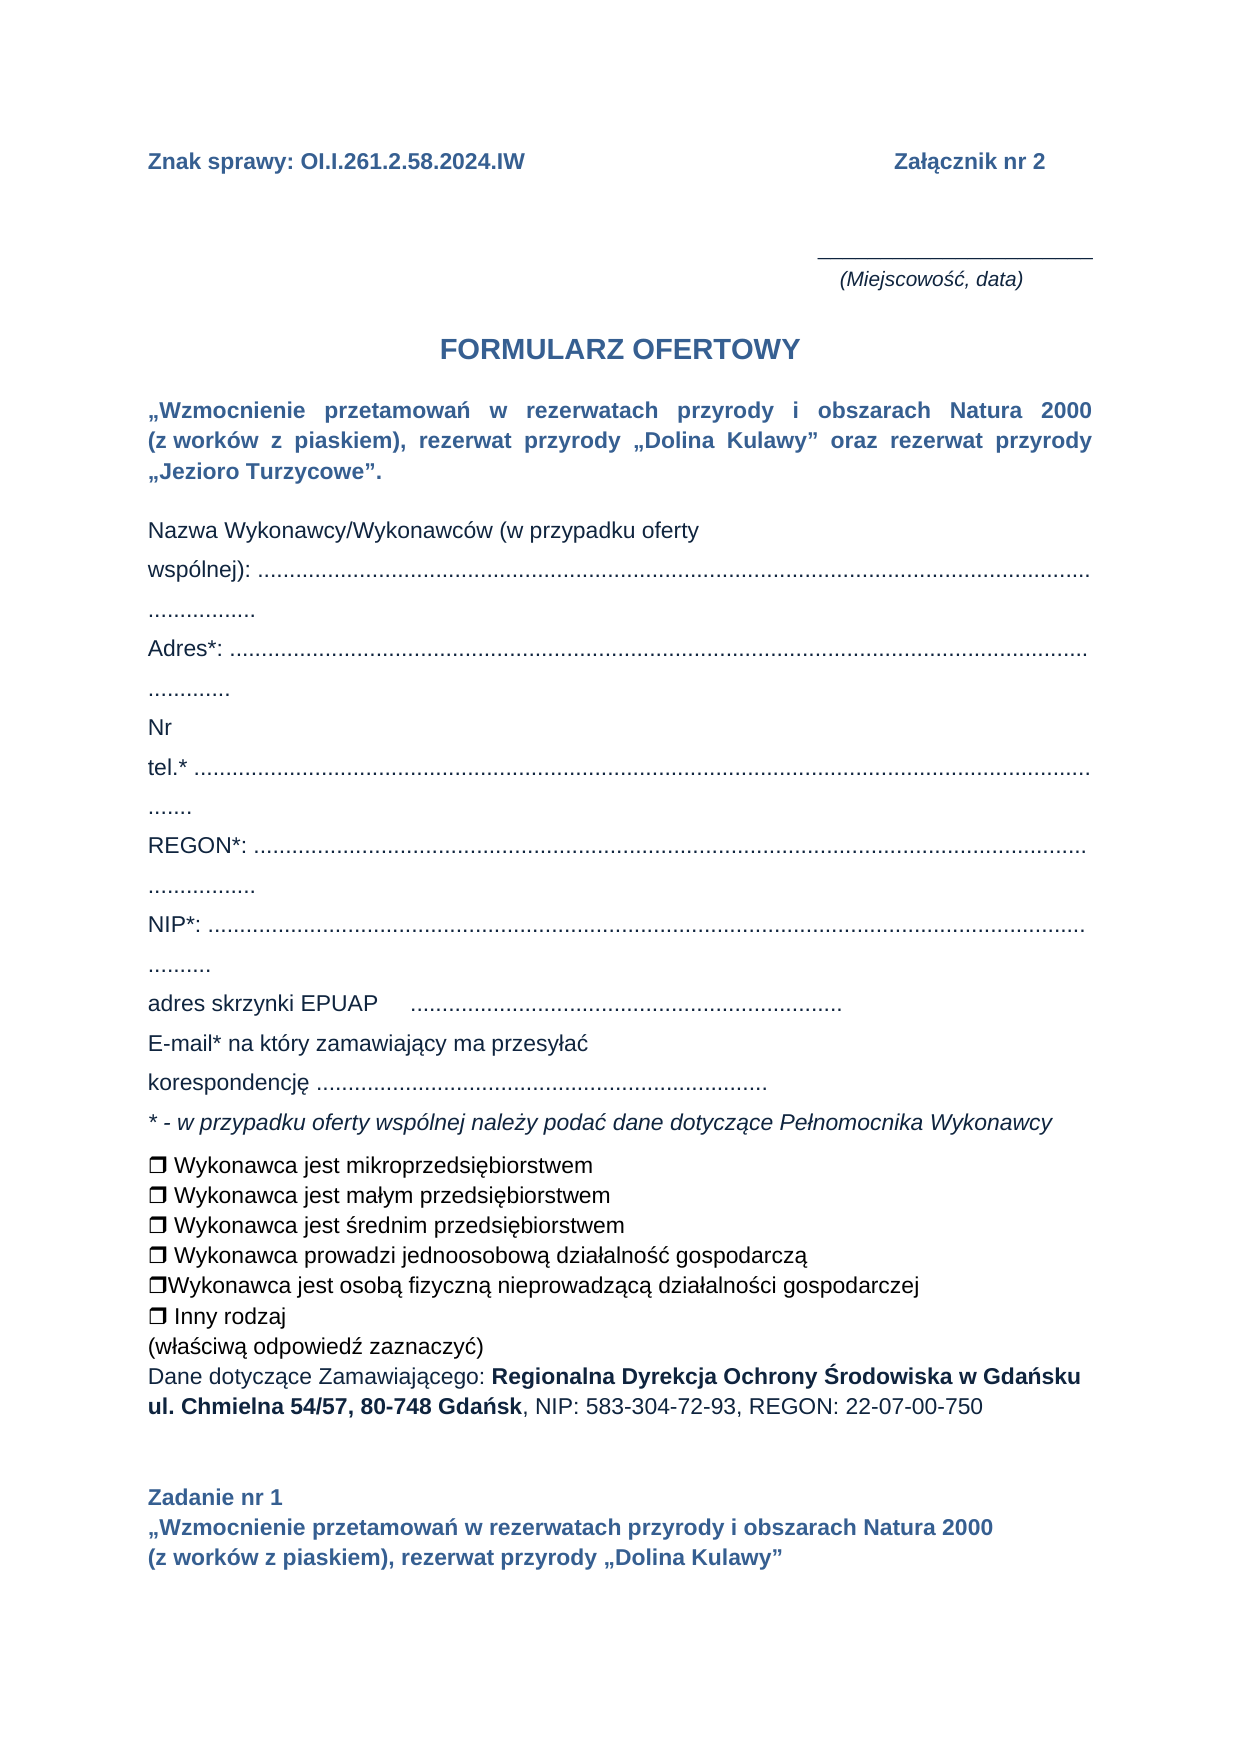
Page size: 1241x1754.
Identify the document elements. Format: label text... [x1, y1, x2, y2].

text NIP*: .................................................................................................................................................... [148, 911, 1093, 977]
text ul. Chmielna 54/57, 80-748 Gdańsk, NIP: 583-304-72-93, REGON: 22-07-00-750 [148, 1393, 1093, 1419]
text Wykonawca jest średnim przedsiębiorstwem [148, 1212, 1093, 1238]
text (Miejscowość, data) [148, 266, 1093, 290]
text Wykonawca jest małym przedsiębiorstwem [148, 1182, 1093, 1208]
text Znak sprawy: OI.I.261.2.58.2024.IW Załącznik nr 2 [148, 148, 1093, 174]
text REGON*: .................................................................................................................................................... [148, 832, 1093, 898]
text Wykonawca jest mikroprzedsiębiorstwem [148, 1152, 1093, 1178]
text FORMULARZ OFERTOWY [148, 332, 1093, 366]
text „Wzmocnienie przetamowań w rezerwatach przyrody i obszarach Natura 2000 (z worków z piaskiem), rezerwat przyrody „Dolina Kulawy” [148, 1514, 1093, 1571]
text Inny rodzaj [148, 1303, 1093, 1329]
text Dane dotyczące Zamawiającego: Regionalna Dyrekcja Ochrony Środowiska w Gdańsku [148, 1363, 1093, 1389]
text Wykonawca jest osobą fizyczną nieprowadzącą działalności gospodarczej [148, 1272, 1093, 1299]
text Nr tel.* .................................................................................................................................................... [148, 714, 1093, 819]
text E-mail* na który zamawiający ma przesyłać korespondencję ....................................................................... [148, 1030, 1093, 1096]
text Nazwa Wykonawcy/Wykonawców (w przypadku oferty wspólnej): .................................................................................................................................................... [148, 517, 1093, 622]
text Adres*: .................................................................................................................................................... [148, 635, 1093, 701]
text ______________________ [148, 233, 1093, 262]
text Zadanie nr 1 [148, 1484, 1093, 1510]
text * - w przypadku oferty wspólnej należy podać dane dotyczące Pełnomocnika Wykonawcy [148, 1109, 1093, 1135]
text Wykonawca prowadzi jednoosobową działalność gospodarczą [148, 1242, 1093, 1268]
text „Wzmocnienie przetamowań w rezerwatach przyrody i obszarach Natura 2000 (z worków z piaskiem), rezerwat przyrody „Dolina Kulawy” oraz rezerwat przyrody „Jezioro Turzycowe”. [148, 397, 1093, 484]
text adres skrzynki EPUAP .................................................................... [148, 990, 1093, 1017]
text (właściwą odpowiedź zaznaczyć) [148, 1333, 1093, 1359]
